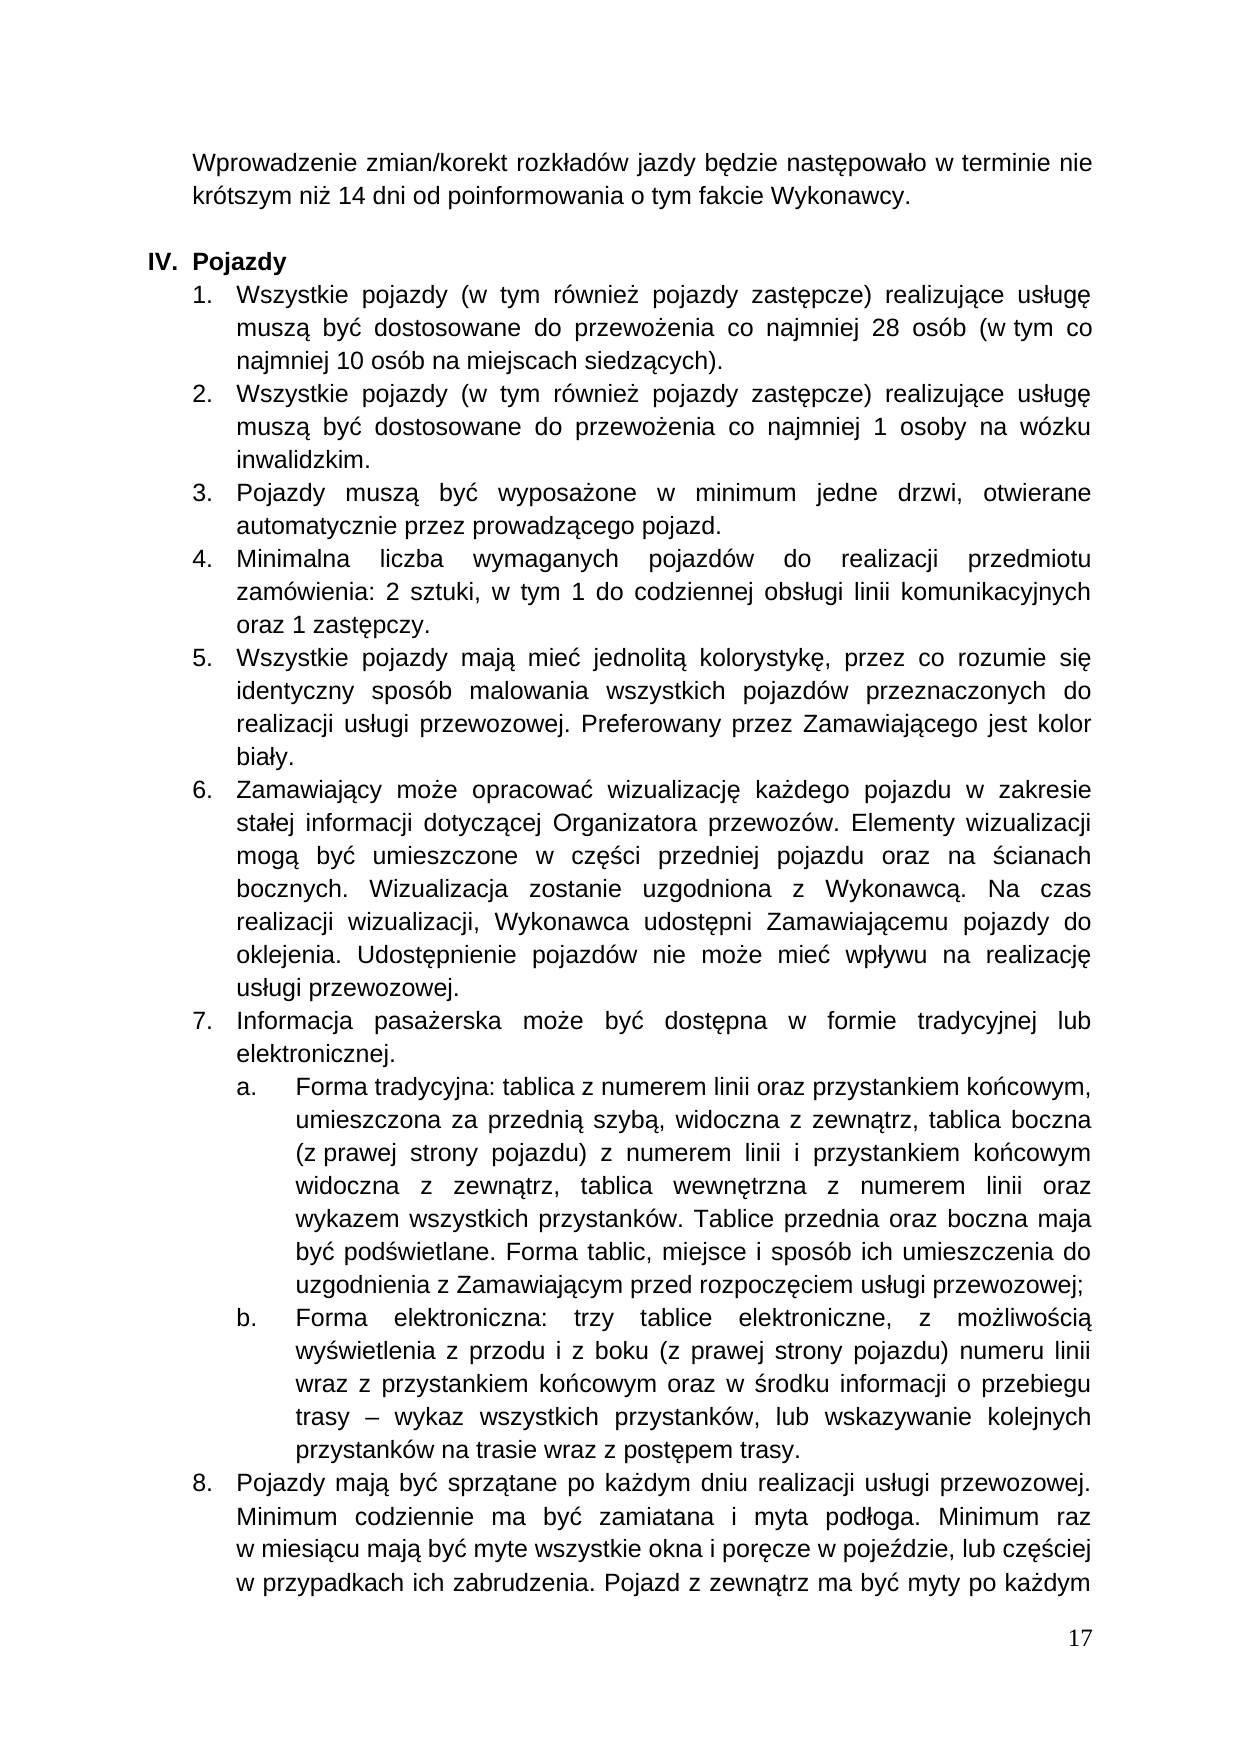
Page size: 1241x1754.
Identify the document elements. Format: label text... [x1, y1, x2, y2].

list Pojazdy muszą być wyposażone w minimum jedne drzwi, otwierane automatycznie przez prowadzącego pojazd. [192, 478, 1093, 539]
list Wszystkie pojazdy (w tym również pojazdy zastępcze) realizujące usługę muszą być dostosowane do przewożenia co najmniej 1 osoby na wózku inwalidzkim. [192, 379, 1093, 473]
list Forma elektroniczna: trzy tablice elektroniczne, z możliwością wyświetlenia z przodu i z boku (z prawej strony pojazdu) numeru linii wraz z przystankiem końcowym oraz w środku informacji o przebiegu trasy – wykaz wszystkich przystanków, lub wskazywanie kolejnych przystanków na trasie wraz z postępem trasy. [236, 1303, 1093, 1464]
list Forma tradycyjna: tablica z numerem linii oraz przystankiem końcowym, umieszczona za przednią szybą, widoczna z zewnątrz, tablica boczna (z prawej strony pojazdu) z numerem linii i przystankiem końcowym widoczna z zewnątrz, tablica wewnętrzna z numerem linii oraz wykazem wszystkich przystanków. Tablice przednia oraz boczna maja być podświetlane. Forma tablic, miejsce i sposób ich umieszczenia do uzgodnienia z Zamawiającym przed rozpoczęciem usługi przewozowej; [236, 1072, 1093, 1299]
list Wszystkie pojazdy mają mieć jednolitą kolorystykę, przez co rozumie się identyczny sposób malowania wszystkich pojazdów przeznaczonych do realizacji usługi przewozowej. Preferowany przez Zamawiającego jest kolor biały. [192, 643, 1093, 771]
list Informacja pasażerska może być dostępna w formie tradycyjnej lub elektronicznej. [192, 1006, 1093, 1068]
list Pojazdy [148, 247, 1093, 275]
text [192, 148, 1093, 209]
list Minimalna liczba wymaganych pojazdów do realizacji przedmiotu zamówienia: 2 sztuki, w tym 1 do codziennej obsługi linii komunikacyjnych oraz 1 zastępczy. [192, 544, 1093, 639]
list Zamawiający może opracować wizualizację każdego pojazdu w zakresie stałej informacji dotyczącej Organizatora przewozów. Elementy wizualizacji mogą być umieszczone w części przedniej pojazdu oraz na ścianach bocznych. Wizualizacja zostanie uzgodniona z Wykonawcą. Na czas realizacji wizualizacji, Wykonawca udostępni Zamawiającemu pojazdy do oklejenia. Udostępnienie pojazdów nie może mieć wpływu na realizację usługi przewozowej. [192, 775, 1093, 1002]
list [192, 1468, 1093, 1596]
list Wszystkie pojazdy (w tym również pojazdy zastępcze) realizujące usługę muszą być dostosowane do przewożenia co najmniej 28 osób (w tym co najmniej 10 osób na miejscach siedzących). [192, 280, 1093, 374]
